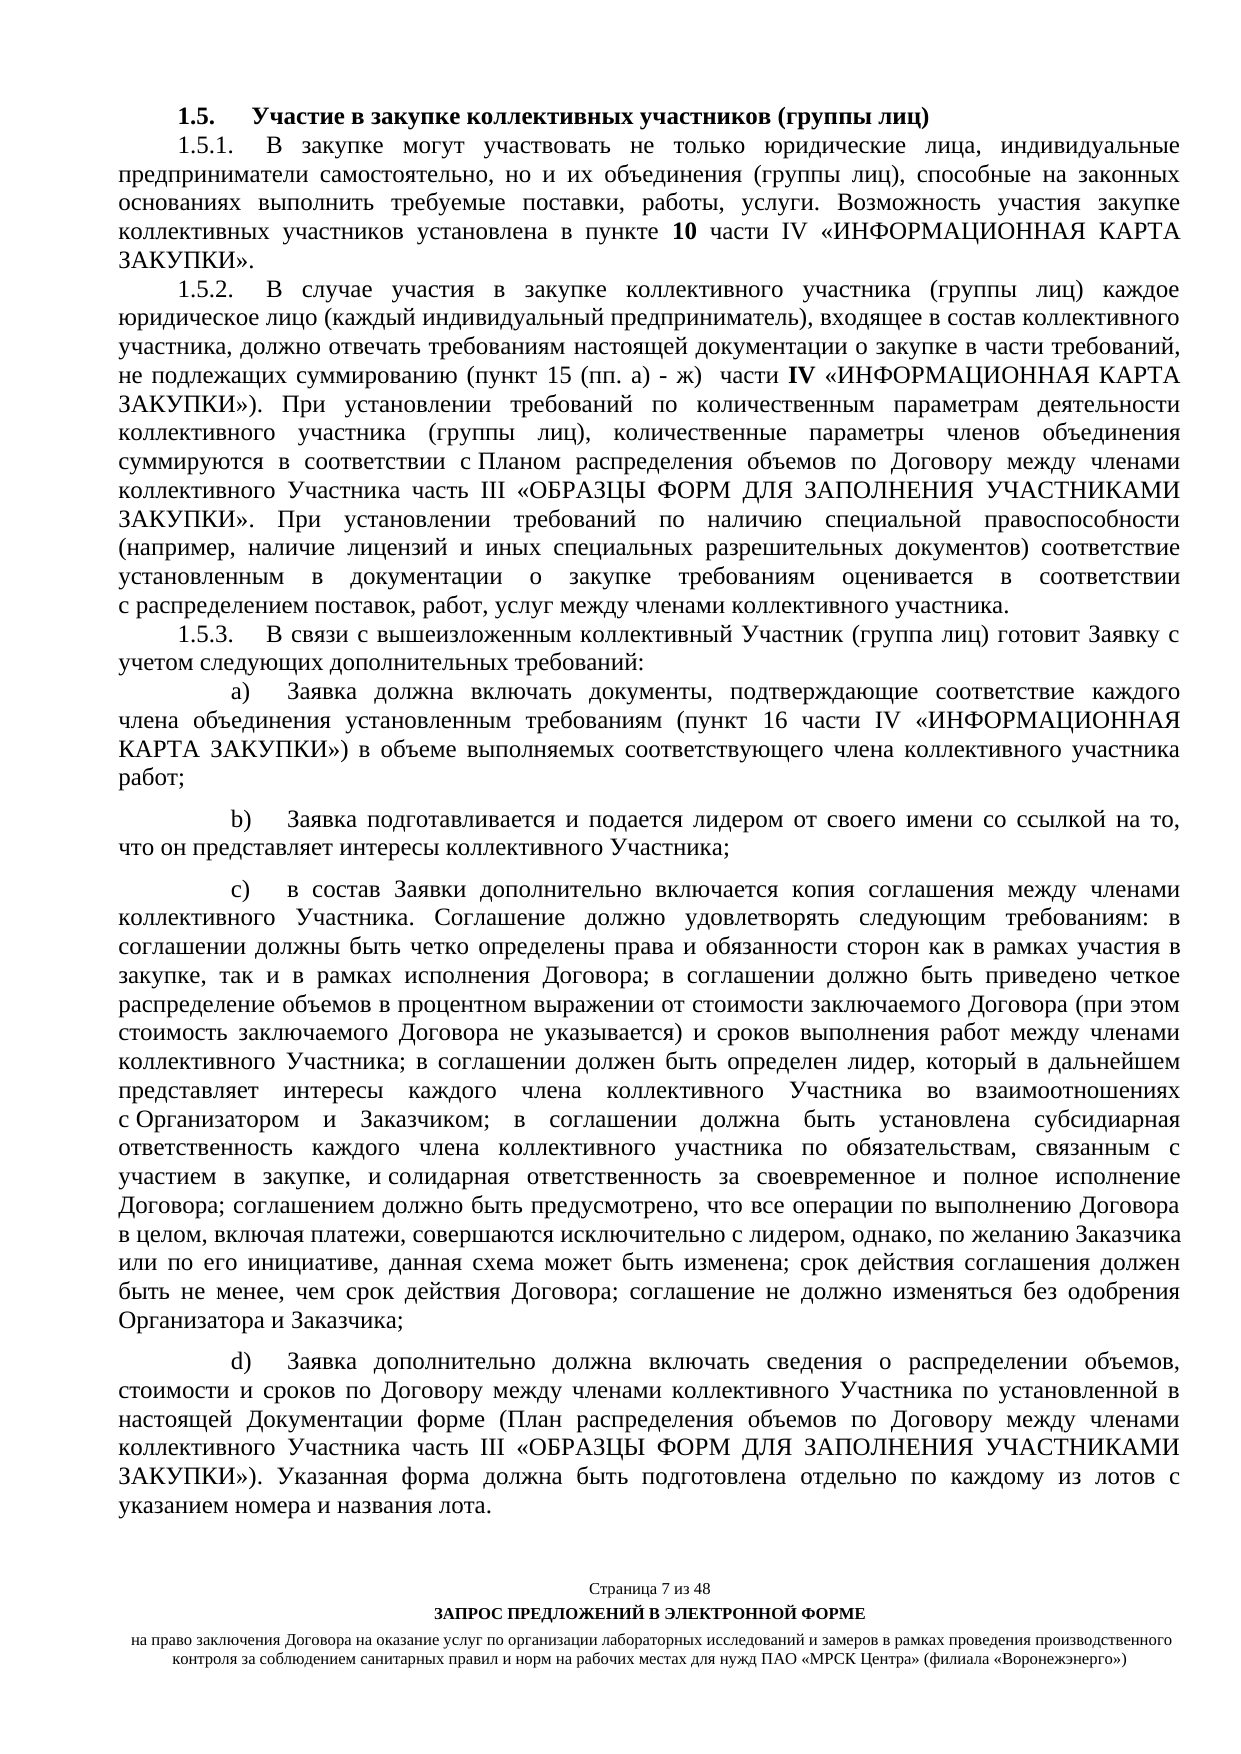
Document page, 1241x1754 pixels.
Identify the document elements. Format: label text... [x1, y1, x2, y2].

list Заявка подготавливается и подается лидером от своего имени со ссылкой на то, что он представляет интересы коллективного Участника; [118, 804, 1181, 861]
list в состав Заявки дополнительно включается копия соглашения между членами коллективного Участника. Соглашение должно удовлетворять следующим требованиям: в соглашении должны быть четко определены права и обязанности сторон как в рамках участия в закупке, так и в рамках исполнения Договора; в соглашении должно быть приведено четкое распределение объемов в процентном выражении от стоимости заключаемого Договора (при этом стоимость заключаемого Договора не указывается) и сроков выполнения работ между членами коллективного Участника; в соглашении должен быть определен лидер, который в дальнейшем представляет интересы каждого члена коллективного Участника во взаимоотношениях с Организатором и Заказчиком; в соглашении должна быть установлена субсидиарная ответственность каждого члена коллективного участника по обязательствам, связанным с участием в закупке, и солидарная ответственность за своевременное и полное исполнение Договора; соглашением должно быть предусмотрено, что все операции по выполнению Договора в целом, включая платежи, совершаются исключительно с лидером, однако, по желанию Заказчика или по его инициативе, данная схема может быть изменена; срок действия соглашения должен быть не менее, чем срок действия Договора; соглашение не должно изменяться без одобрения Организатора и Заказчика; [118, 874, 1181, 1334]
subtitle Участие в закупке коллективных участников (группы лиц) [118, 101, 1181, 130]
list Заявка дополнительно должна включать сведения о распределении объемов, стоимости и сроков по Договору между членами коллективного Участника по установленной в настоящей Документации форме (План распределения объемов по Договору между членами коллективного Участника часть III «ОБРАЗЦЫ ФОРМ ДЛЯ ЗАПОЛНЕНИЯ УЧАСТНИКАМИ ЗАКУПКИ»). Указанная форма должна быть подготовлена отдельно по каждому из лотов с указанием номера и названия лота. [118, 1346, 1181, 1519]
subtitle В закупке могут участвовать не только юридические лица, индивидуальные предприниматели самостоятельно, но и их объединения (группы лиц), способные на законных основаниях выполнить требуемые поставки, работы, услуги. Возможность участия закупке коллективных участников установлена в пункте 10 части IV «ИНФОРМАЦИОННАЯ КАРТА ЗАКУПКИ». [118, 130, 1181, 274]
subtitle В случае участия в закупке коллективного участника (группы лиц) каждое юридическое лицо (каждый индивидуальный предприниматель), входящее в состав коллективного участника, должно отвечать требованиям настоящей документации о закупке в части требований, не подлежащих суммированию (пункт 15 (пп. а) - ж) части IV «ИНФОРМАЦИОННАЯ КАРТА ЗАКУПКИ»). При установлении требований по количественным параметрам деятельности коллективного участника (группы лиц), количественные параметры членов объединения суммируются в соответствии с Планом распределения объемов по Договору между членами коллективного Участника часть III «ОБРАЗЦЫ ФОРМ ДЛЯ ЗАПОЛНЕНИЯ УЧАСТНИКАМИ ЗАКУПКИ». При установлении требований по наличию специальной правоспособности (например, наличие лицензий и иных специальных разрешительных документов) соответствие установленным в документации о закупке требованиям оценивается в соответствии с распределением поставок, работ, услуг между членами коллективного участника. [118, 274, 1181, 619]
subtitle В связи с вышеизложенным коллективный Участник (группа лиц) готовит Заявку с учетом следующих дополнительных требований: [118, 619, 1181, 676]
list Заявка должна включать документы, подтверждающие соответствие каждого члена объединения установленным требованиям (пункт 16 части IV «ИНФОРМАЦИОННАЯ КАРТА ЗАКУПКИ») в объеме выполняемых соответствующего члена коллективного участника работ; [118, 676, 1181, 791]
